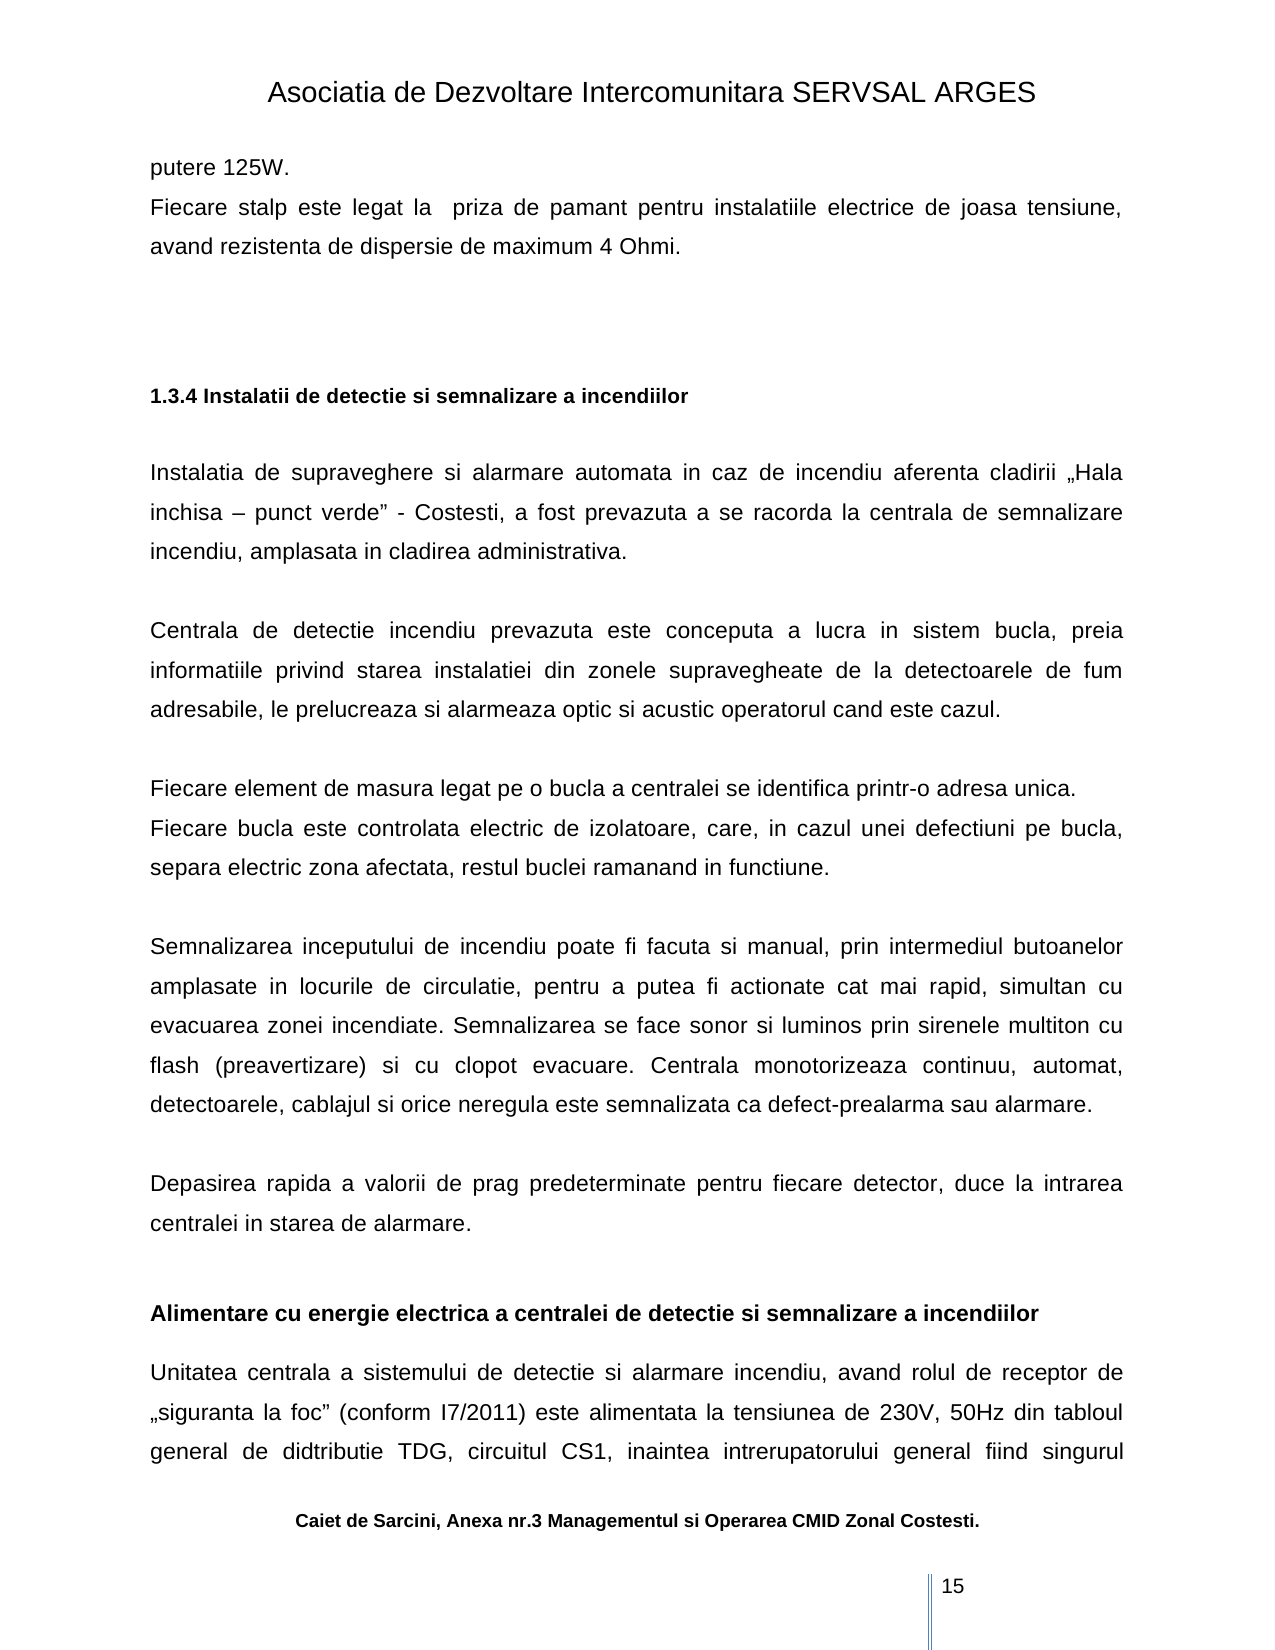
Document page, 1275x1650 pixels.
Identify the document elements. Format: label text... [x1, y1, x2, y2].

text Centrala de detectie incendiu prevazuta este conceputa a lucra in sistem bucla, preia informatiile privind starea instalatiei din zonele supravegheate de la detectoarele de fum adresabile, le prelucreaza si alarmeaza optic si acustic operatorul cand este cazul. [150, 617, 1125, 723]
text Fiecare stalp este legat la priza de pamant pentru instalatiile electrice de joasa tensiune, avand rezistenta de dispersie de maximum 4 Ohmi. [150, 194, 1125, 259]
text Alimentare cu energie electrica a centralei de detectie si semnalizare a incendiilor [150, 1300, 1125, 1326]
text Fiecare bucla este controlata electric de izolatoare, care, in cazul unei defectiuni pe bucla, separa electric zona afectata, restul buclei ramanand in functiune. [150, 815, 1125, 881]
text Semnalizarea inceputului de incendiu poate fi facuta si manual, prin intermediul butoanelor amplasate in locurile de circulatie, pentru a putea fi actionate cat mai rapid, simultan cu evacuarea zonei incendiate. Semnalizarea se face sonor si luminos prin sirenele multiton cu flash (preavertizare) si cu clopot evacuare. Centrala monotorizeaza continuu, automat, detectoarele, cablajul si orice neregula este semnalizata ca defect-prealarma sau alarmare. [150, 933, 1125, 1117]
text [150, 1359, 1125, 1465]
text 1.3.4 Instalatii de detectie si semnalizare a incendiilor [150, 384, 1125, 408]
text Instalatia de supraveghere si alarmare automata in caz de incendiu aferenta cladirii „Hala inchisa – punct verde” - Costesti, a fost prevazuta a se racorda la centrala de semnalizare incendiu, amplasata in cladirea administrativa. [150, 459, 1125, 565]
text Depasirea rapida a valorii de prag predeterminate pentru fiecare detector, duce la intrarea centralei in starea de alarmare. [150, 1170, 1125, 1236]
text Fiecare element de masura legat pe o bucla a centralei se identifica printr-o adresa unica. [150, 775, 1125, 802]
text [150, 154, 1125, 181]
